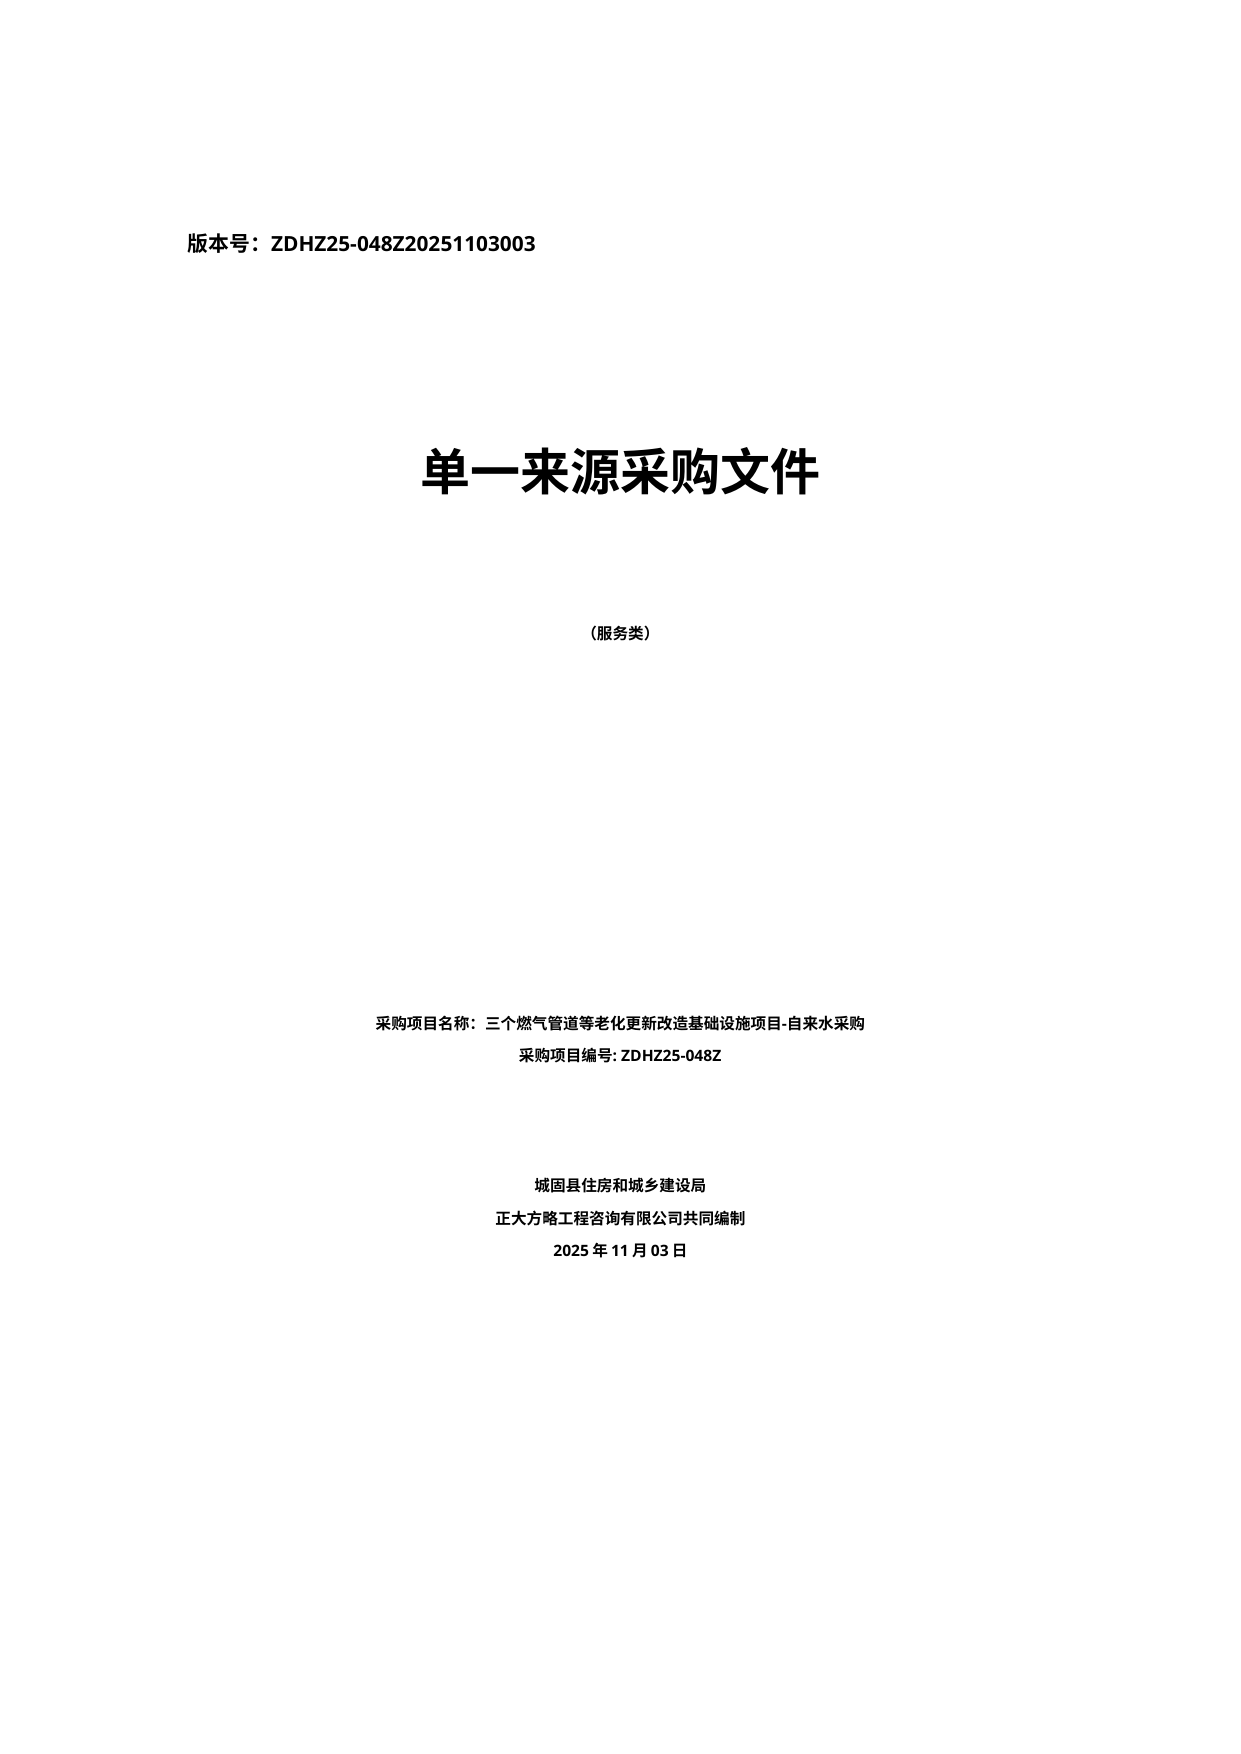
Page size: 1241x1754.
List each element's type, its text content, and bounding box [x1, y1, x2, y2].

text （服务类） [187, 617, 1053, 1007]
text 版本号：ZDHZ25-048Z20251103003 [187, 227, 1053, 422]
text 采购项目编号: ZDHZ25-048Z [187, 1039, 1053, 1169]
text 采购项目名称：三个燃气管道等老化更新改造基础设施项目-自来水采购 [187, 1007, 1053, 1039]
text 单一来源采购文件 [187, 422, 1053, 617]
text 2025年11月03日 [187, 1234, 1053, 1267]
text 城固县住房和城乡建设局 [187, 1169, 1053, 1202]
text 正大方略工程咨询有限公司共同编制 [187, 1202, 1053, 1234]
